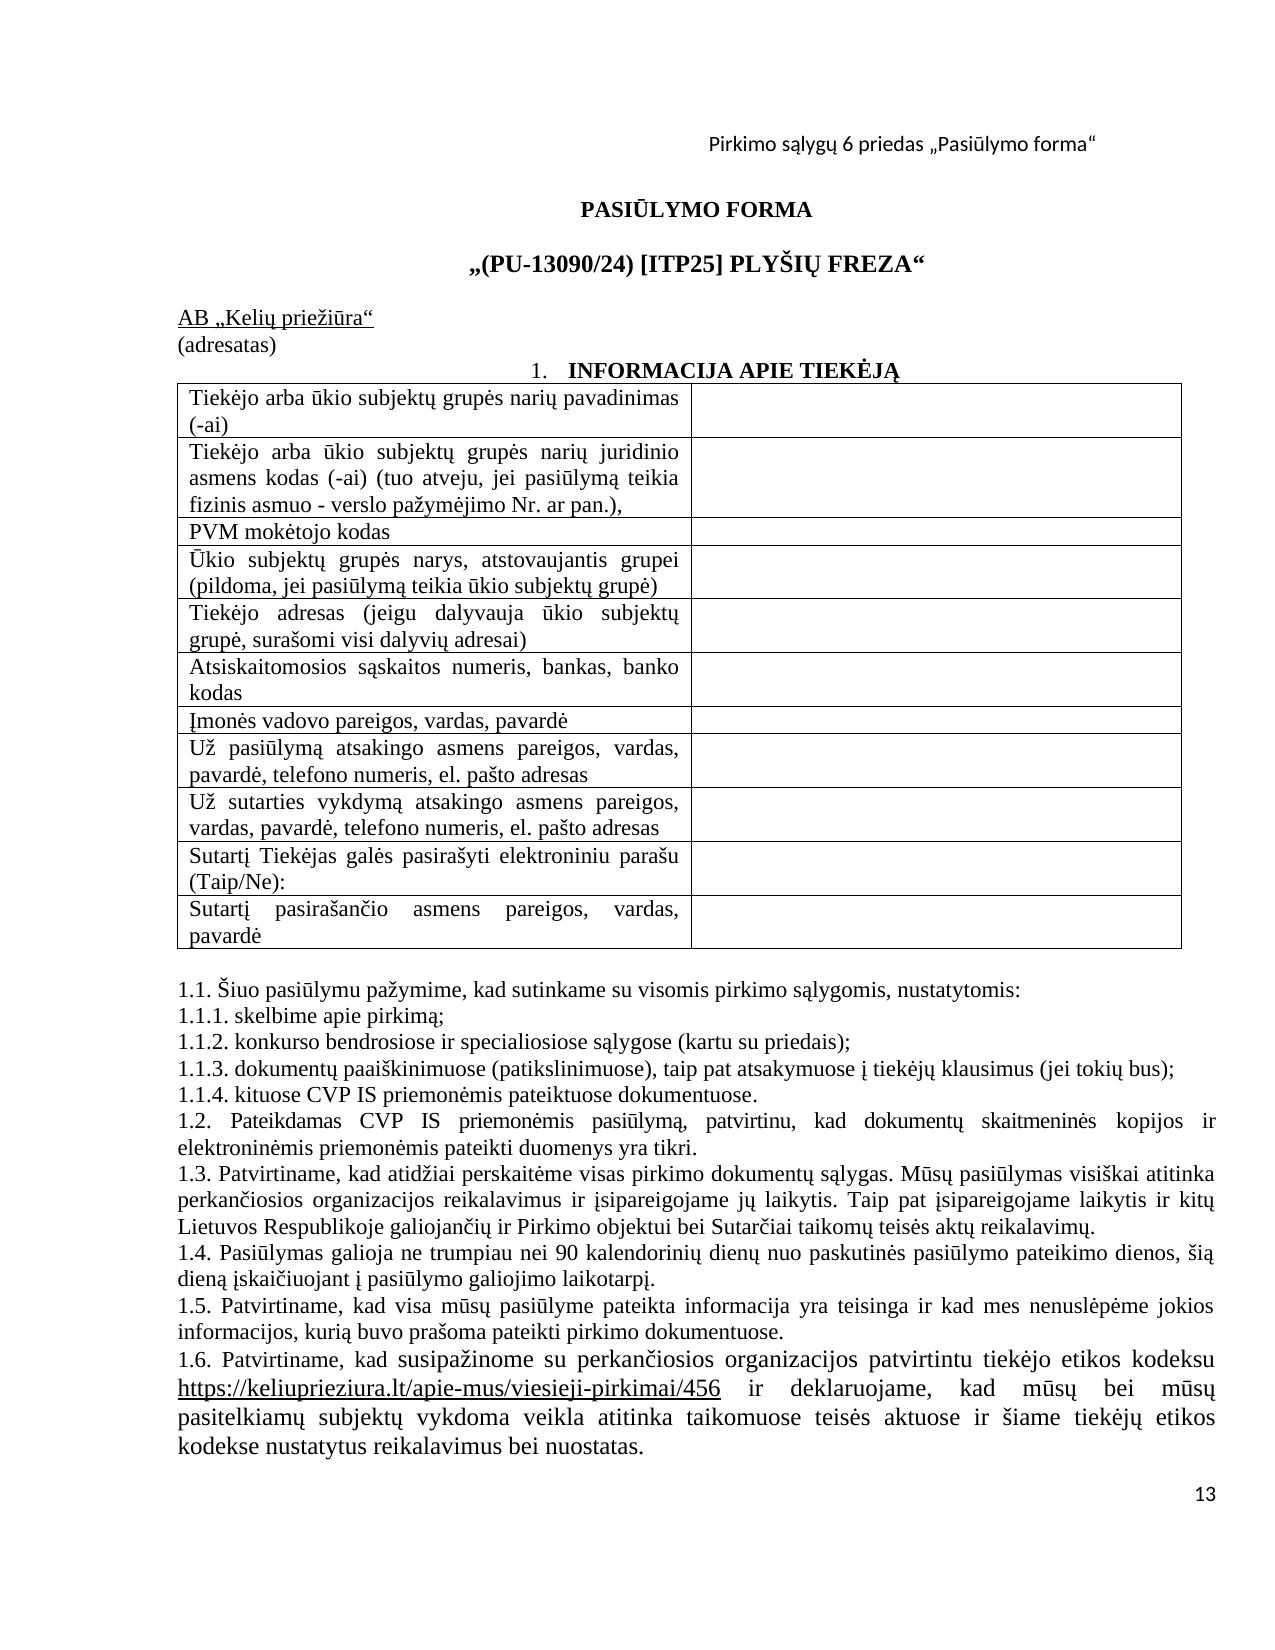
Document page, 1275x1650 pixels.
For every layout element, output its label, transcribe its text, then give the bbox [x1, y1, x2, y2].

table_cell [692, 653, 1181, 706]
table_cell Ūkio subjektų grupės narys, atstovaujantis grupei (pildoma, jei pasiūlymą teikia ūkio subjektų grupė) [178, 546, 691, 598]
table_cell [692, 599, 1181, 652]
text 1.1.2. konkurso bendrosiose ir specialiosiose sąlygose (kartu su priedais); [177, 1028, 1216, 1055]
table_cell [692, 546, 1181, 598]
table_cell [692, 788, 1181, 841]
table_cell [692, 438, 1181, 517]
table_header Tiekėjo arba ūkio subjektų grupės narių pavadinimas (-ai) [178, 384, 691, 437]
text 1.1. Šiuo pasiūlymu pažymime, kad sutinkame su visomis pirkimo sąlygomis, nustatytomis: [177, 976, 1216, 1002]
table_cell [692, 896, 1181, 948]
table_cell Tiekėjo adresas (jeigu dalyvauja ūkio subjektų grupė, surašomi visi dalyvių adresai) [178, 599, 691, 652]
text 1.2. Pateikdamas CVP IS priemonėmis pasiūlymą, patvirtinu, kad dokumentų skaitmeninės kopijos ir elektroninėmis priemonėmis pateikti duomenys yra tikri. [177, 1107, 1216, 1160]
text 1.3. Patvirtiname, kad atidžiai perskaitėme visas pirkimo dokumentų sąlygas. Mūsų pasiūlymas visiškai atitinka perkančiosios organizacijos reikalavimus ir įsipareigojame jų laikytis. Taip pat įsipareigojame laikytis ir kitų Lietuvos Respublikoje galiojančių ir Pirkimo objektui bei Sutarčiai taikomų teisės aktų reikalavimų. [177, 1160, 1216, 1239]
table_cell PVM mokėtojo kodas [178, 518, 691, 544]
table_cell Įmonės vadovo pareigos, vardas, pavardė [178, 707, 691, 733]
text 1.4. Pasiūlymas galioja ne trumpiau nei 90 kalendorinių dienų nuo paskutinės pasiūlymo pateikimo dienos, šią dieną įskaičiuojant į pasiūlymo galiojimo laikotarpį. [177, 1239, 1216, 1292]
table_cell Už sutarties vykdymą atsakingo asmens pareigos, vardas, pavardė, telefono numeris, el. pašto adresas [178, 788, 691, 841]
text 1.5. Patvirtiname, kad visa mūsų pasiūlyme pateikta informacija yra teisinga ir kad mes nenuslėpėme jokios informacijos, kurią buvo prašoma pateikti pirkimo dokumentuose. [177, 1292, 1216, 1344]
table_header [692, 384, 1181, 437]
text 1.6. Patvirtiname, kad susipažinome su perkančiosios organizacijos patvirtintu tiekėjo etikos kodeksu https://keliuprieziura.lt/apie-mus/viesieji-pirkimai/456 ir deklaruojame, kad mūsų bei mūsų pasitelkiamų subjektų vykdoma veikla atitinka taikomuose teisės aktuose ir šiame tiekėjų etikos kodekse nustatytus reikalavimus bei nuostatas. [177, 1344, 1216, 1459]
table_cell Už pasiūlymą atsakingo asmens pareigos, vardas, pavardė, telefono numeris, el. pašto adresas [178, 734, 691, 787]
table_cell Sutartį pasirašančio asmens pareigos, vardas, pavardė [178, 896, 691, 948]
table_cell [692, 518, 1181, 544]
list INFORMACIJA APIE TIEKĖJĄ [215, 357, 1216, 383]
text 1.1.1. skelbime apie pirkimą; [177, 1002, 1216, 1028]
text (adresatas) [177, 331, 1216, 357]
text „(PU-13090/24) [ITP25] PLYŠIŲ FREZA“ [177, 249, 1216, 278]
table_cell Sutartį Tiekėjas galės pasirašyti elektroniniu parašu (Taip/Ne): [178, 842, 691, 894]
text 1.1.3. dokumentų paaiškinimuose (patikslinimuose), taip pat atsakymuose į tiekėjų klausimus (jei tokių bus); [177, 1055, 1216, 1081]
table_cell Atsiskaitomosios sąskaitos numeris, bankas, banko kodas [178, 653, 691, 706]
table_cell Tiekėjo arba ūkio subjektų grupės narių juridinio asmens kodas (-ai) (tuo atveju, jei pasiūlymą teikia fizinis asmuo - verslo pažymėjimo Nr. ar pan.), [178, 438, 691, 517]
text PASIŪLYMO FORMA [177, 196, 1216, 223]
table_cell [692, 734, 1181, 787]
text 1.1.4. kituose CVP IS priemonėmis pateiktuose dokumentuose. [177, 1081, 1216, 1107]
table_cell [692, 707, 1181, 733]
table_cell [692, 842, 1181, 894]
text Pirkimo sąlygų 6 priedas „Pasiūlymo forma“ [709, 131, 1216, 157]
text AB „Kelių priežiūra“ [177, 304, 1216, 331]
